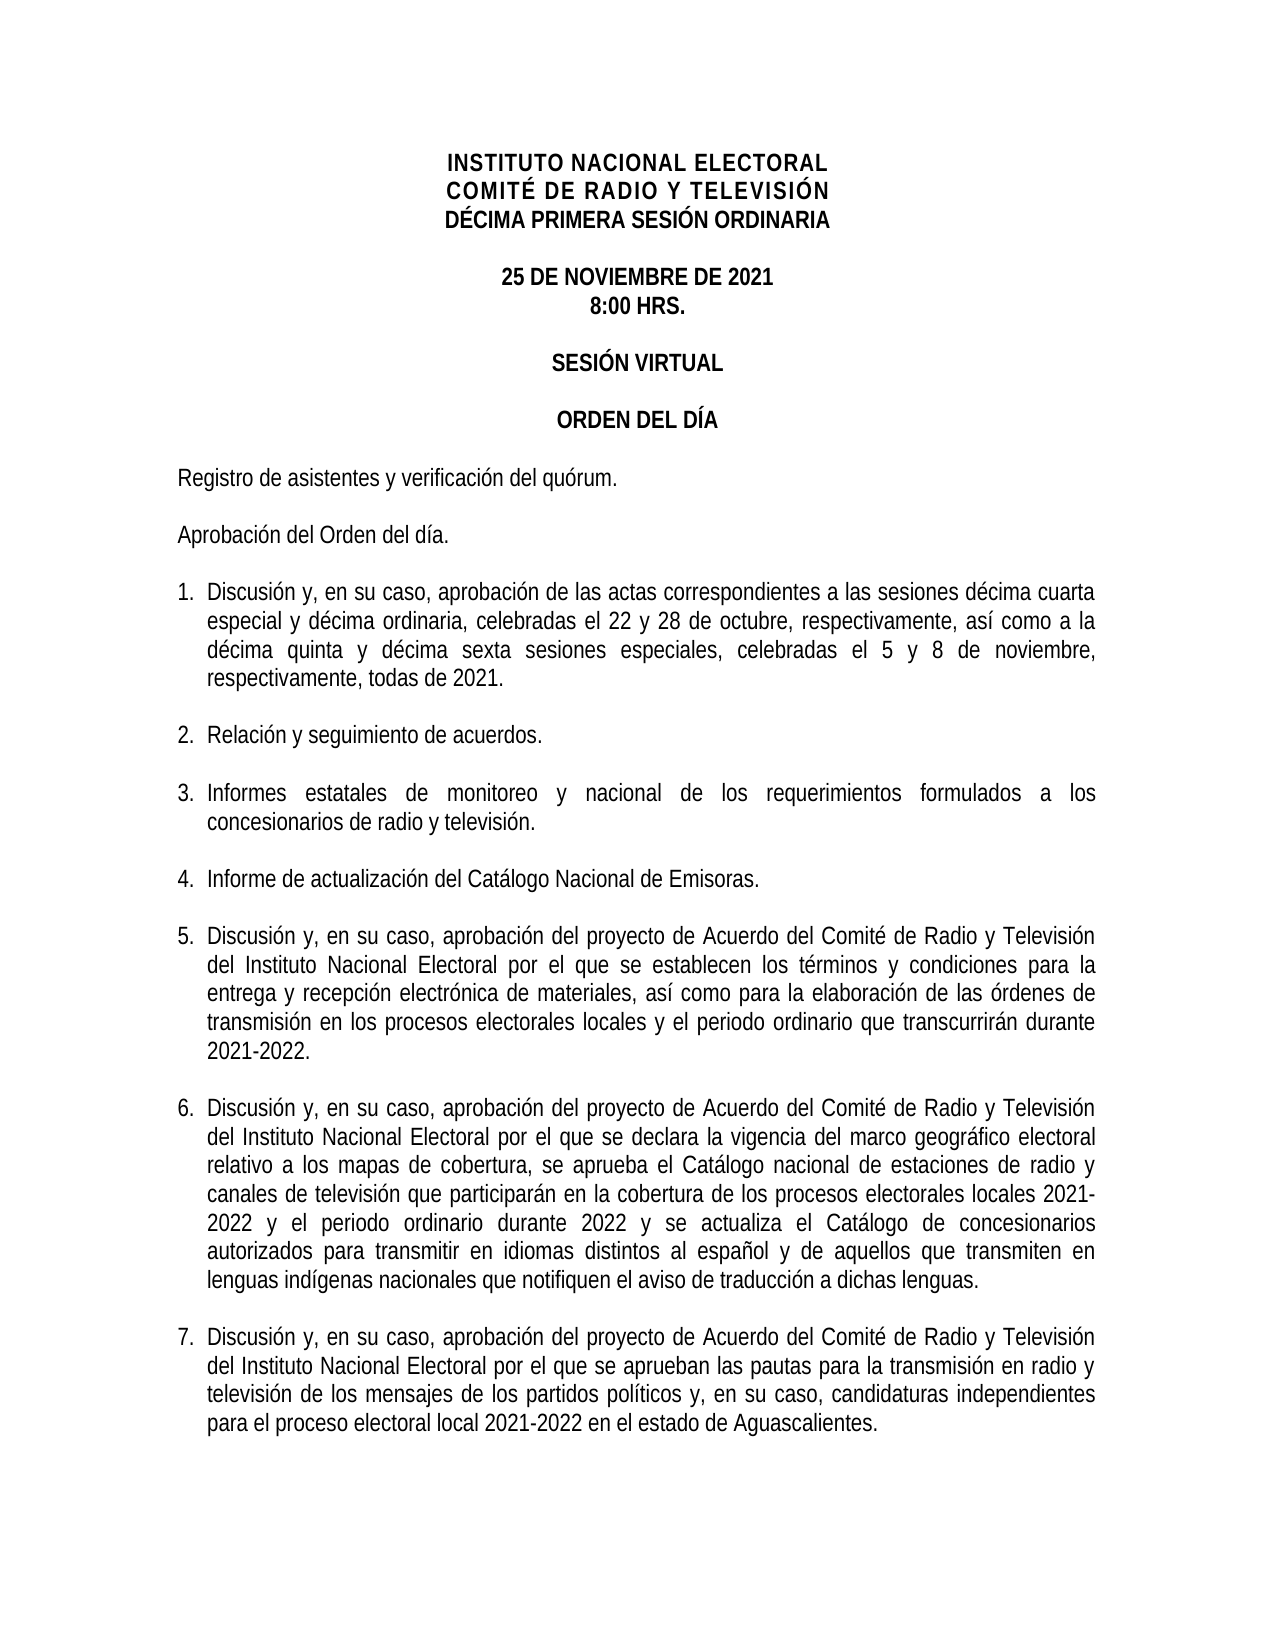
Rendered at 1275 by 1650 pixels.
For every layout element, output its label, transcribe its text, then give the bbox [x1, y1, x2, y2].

text 8:00 HRS. [177, 291, 1098, 319]
text SESIÓN VIRTUAL [177, 348, 1098, 377]
text DÉCIMA PRIMERA SESIÓN ORDINARIA [177, 205, 1098, 233]
list Discusión y, en su caso, aprobación de las actas correspondientes a las sesiones décima cuarta especial y décima ordinaria, celebradas el 22 y 28 de octubre, respectivamente, así como a la décima quinta y décima sexta sesiones especiales, celebradas el 5 y 8 de noviembre, respectivamente, todas de 2021. [177, 577, 1098, 692]
text ORDEN DEL DÍA [177, 405, 1098, 434]
text Aprobación del Orden del día. [177, 520, 1098, 549]
list Discusión y, en su caso, aprobación del proyecto de Acuerdo del Comité de Radio y Televisión del Instituto Nacional Electoral por el que se declara la vigencia del marco geográfico electoral relativo a los mapas de cobertura, se aprueba el Catálogo nacional de estaciones de radio y canales de televisión que participarán en la cobertura de los procesos electorales locales 2021-2022 y el periodo ordinario durante 2022 y se actualiza el Catálogo de concesionarios autorizados para transmitir en idiomas distintos al español y de aquellos que transmiten en lenguas indígenas nacionales que notifiquen el aviso de traducción a dichas lenguas. [177, 1093, 1098, 1293]
text 25 DE NOVIEMBRE DE 2021 [177, 262, 1098, 291]
text Registro de asistentes y verificación del quórum. [177, 463, 1098, 491]
list Informes estatales de monitoreo y nacional de los requerimientos formulados a los concesionarios de radio y televisión. [177, 778, 1098, 835]
text INSTITUTO NACIONAL ELECTORAL [177, 148, 1098, 176]
list Discusión y, en su caso, aprobación del proyecto de Acuerdo del Comité de Radio y Televisión del Instituto Nacional Electoral por el que se aprueban las pautas para la transmisión en radio y televisión de los mensajes de los partidos políticos y, en su caso, candidaturas independientes para el proceso electoral local 2021-2022 en el estado de Aguascalientes. [177, 1322, 1098, 1437]
text COMITÉ DE RADIO Y TELEVISIÓN [177, 176, 1098, 205]
list Discusión y, en su caso, aprobación del proyecto de Acuerdo del Comité de Radio y Televisión del Instituto Nacional Electoral por el que se establecen los términos y condiciones para la entrega y recepción electrónica de materiales, así como para la elaboración de las órdenes de transmisión en los procesos electorales locales y el periodo ordinario que transcurrirán durante 2021-2022. [177, 921, 1098, 1064]
list Informe de actualización del Catálogo Nacional de Emisoras. [177, 864, 1098, 892]
list Relación y seguimiento de acuerdos. [177, 721, 1098, 749]
